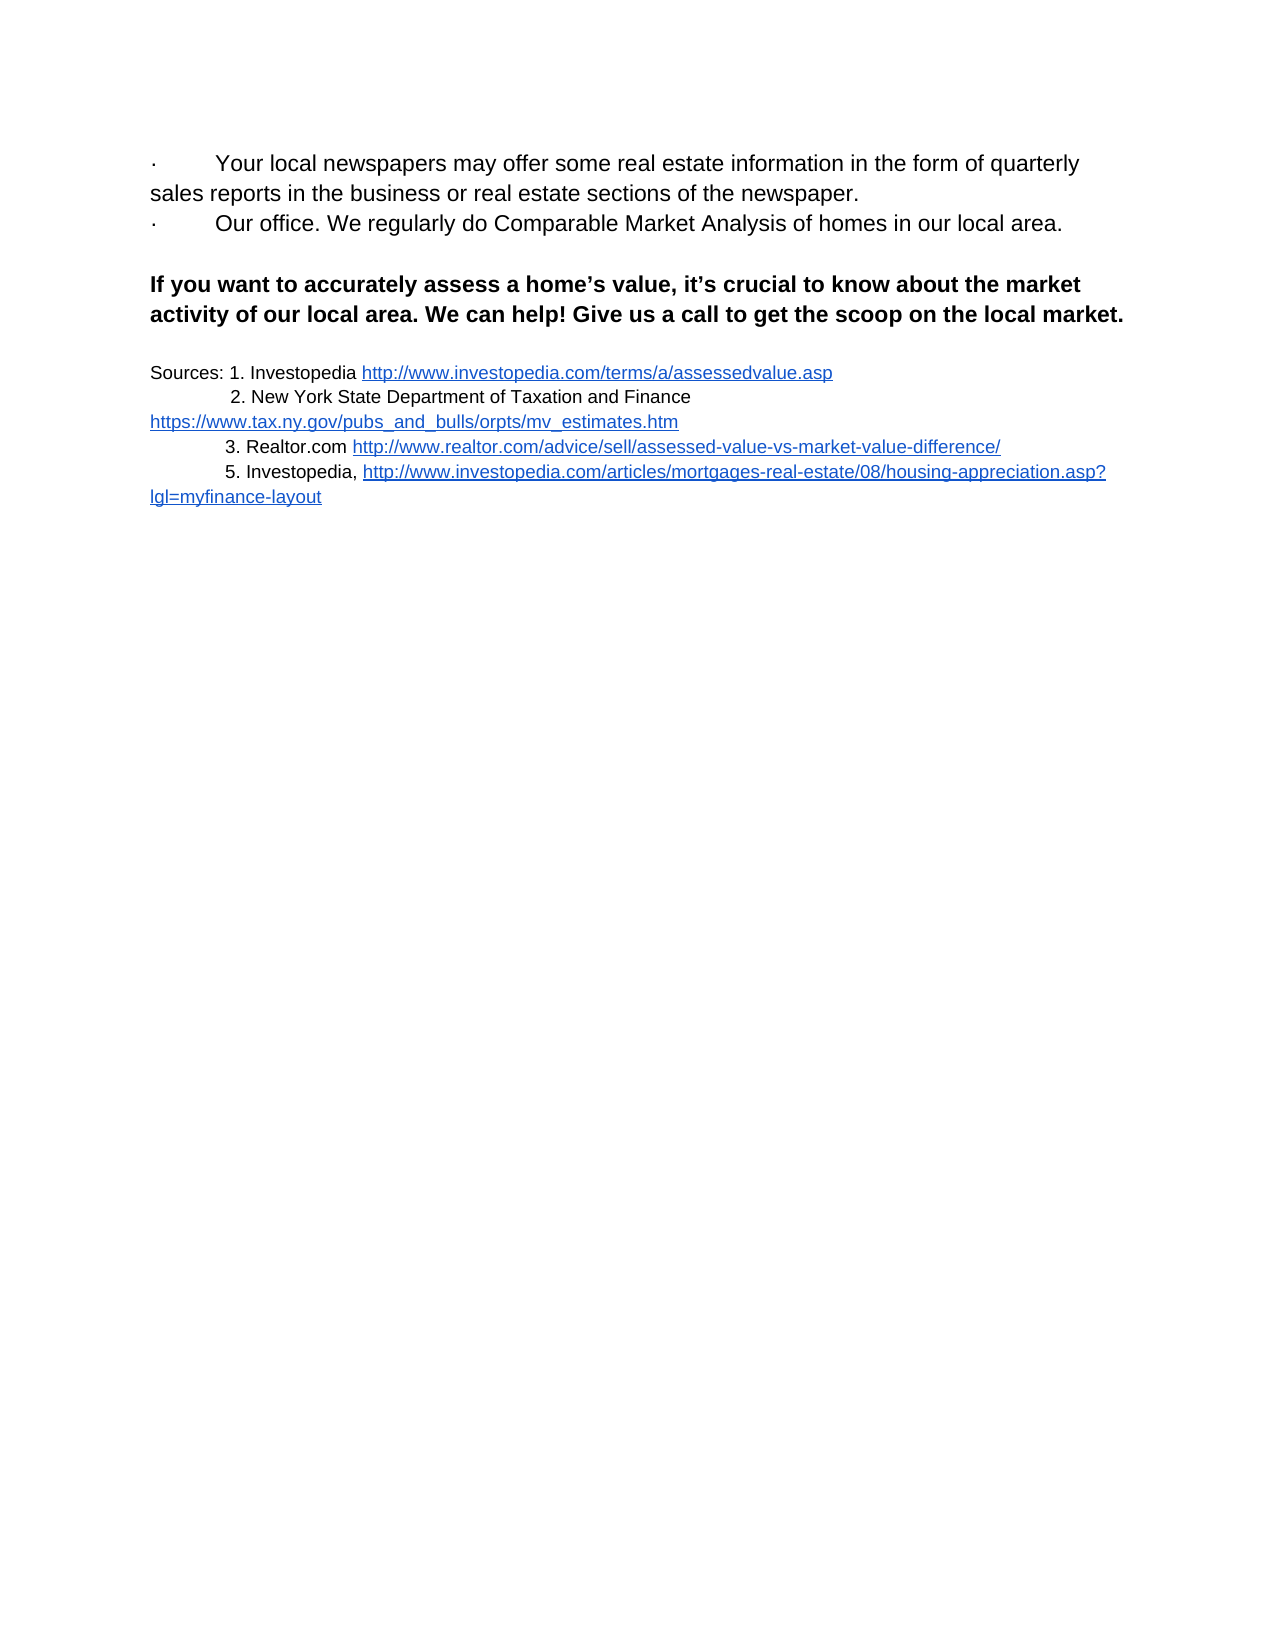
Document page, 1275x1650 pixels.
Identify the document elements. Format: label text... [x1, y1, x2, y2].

text · Your local newspapers may offer some real estate information in the form of quarterly sales reports in the business or real estate sections of the newspaper. [150, 150, 1125, 207]
text Sources: 1. Investopedia http://www.investopedia.com/terms/a/assessedvalue.asp [150, 361, 1125, 383]
text 5. Investopedia, http://www.investopedia.com/articles/mortgages-real-estate/08/housing-appreciation.asp?lgl=myfinance-layout [150, 461, 1125, 507]
text If you want to accurately assess a home’s value, it’s crucial to know about the market activity of our local area. We can help! Give us a call to get the scoop on the local market. [150, 271, 1125, 327]
text 3. Realtor.com http://www.realtor.com/advice/sell/assessed-value-vs-market-value-difference/ [150, 436, 1125, 457]
text 2. New York State Department of Taxation and Finance https://www.tax.ny.gov/pubs_and_bulls/orpts/mv_estimates.htm [150, 386, 1125, 433]
text · Our office. We regularly do Comparable Market Analysis of homes in our local area. [150, 210, 1125, 237]
